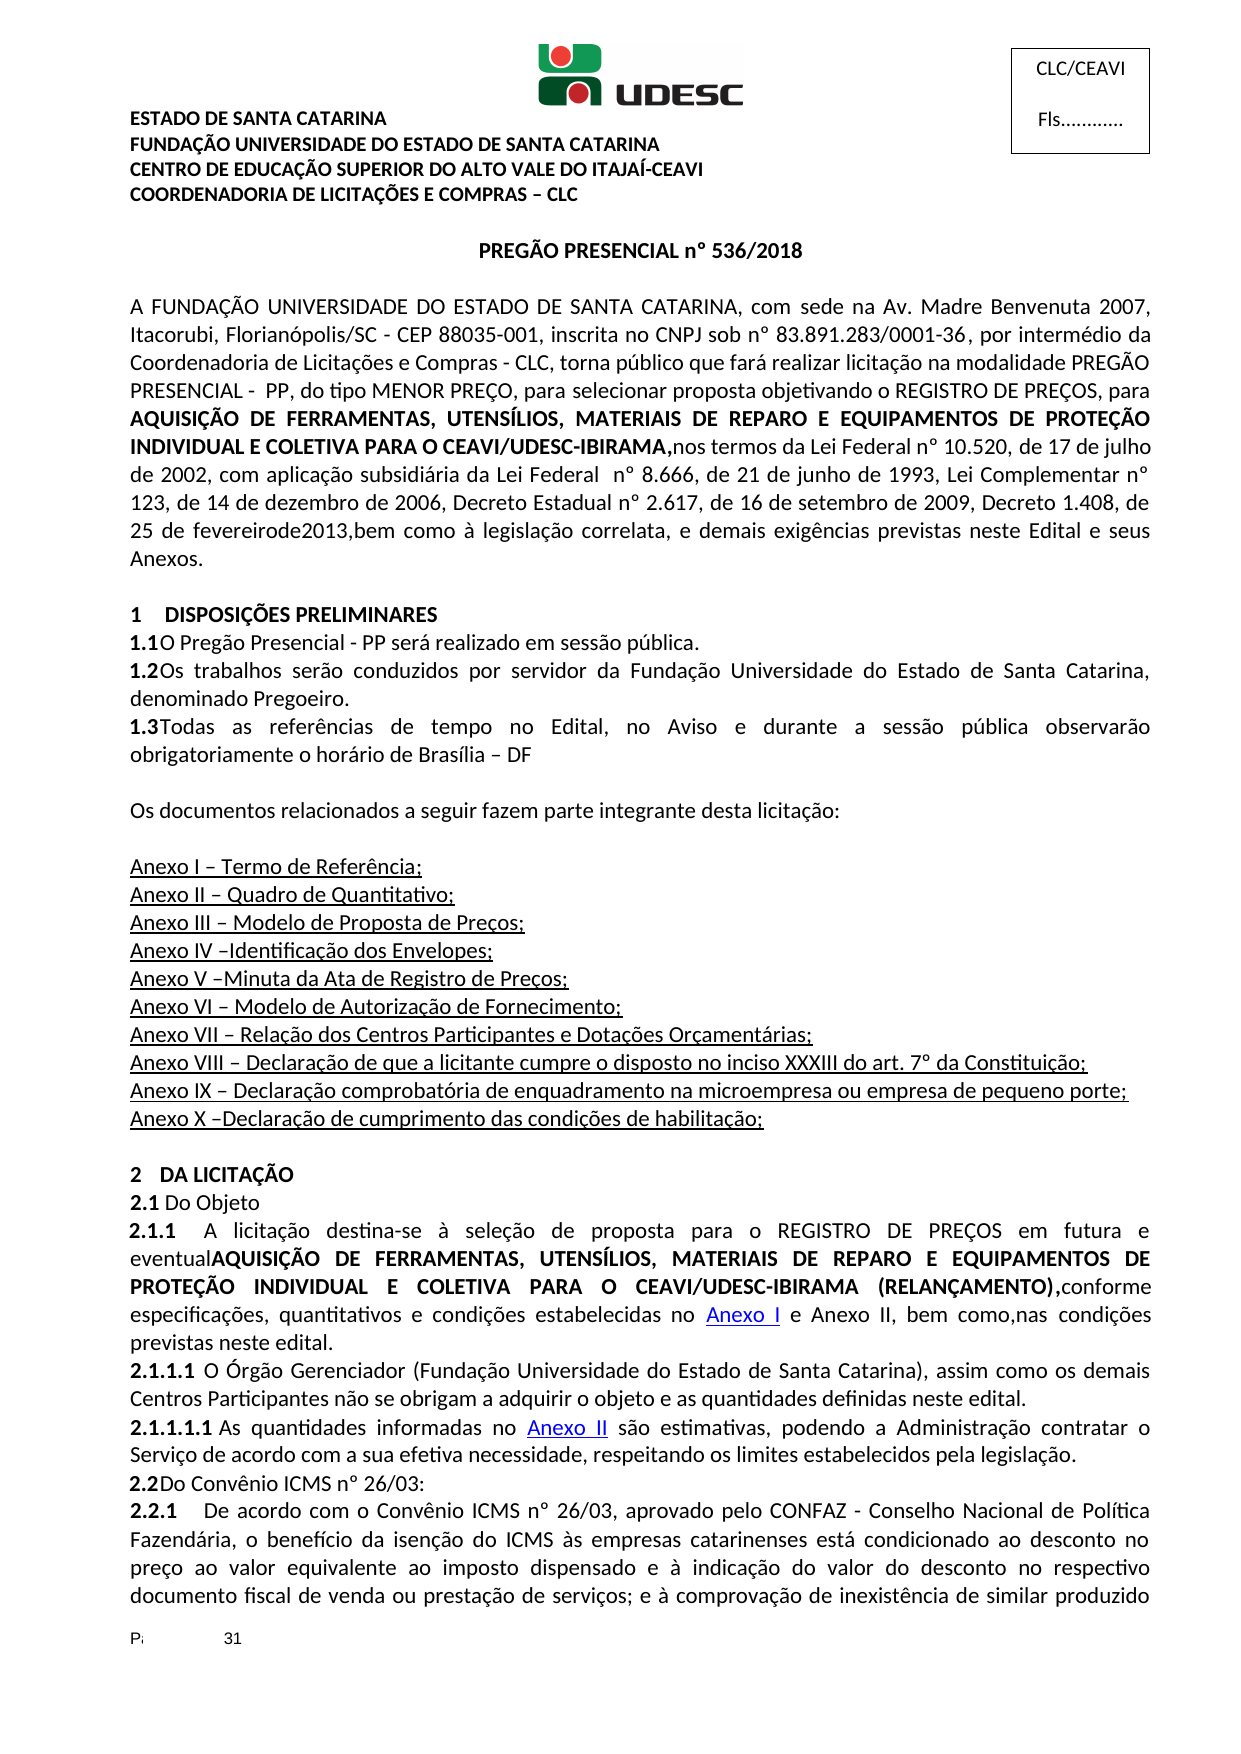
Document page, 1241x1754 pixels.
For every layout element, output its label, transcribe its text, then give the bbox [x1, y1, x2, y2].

text Anexo X –Declaração de cumprimento das condições de habilitação; [130, 1104, 1152, 1132]
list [130, 1497, 1152, 1609]
list O Órgão Gerenciador (Fundação Universidade do Estado de Santa Catarina), assim como os demais Centros Participantes não se obrigam a adquirir o objeto e as quantidades definidas neste edital. [130, 1357, 1152, 1413]
list DA LICITAÇÃO [130, 1160, 1152, 1188]
list DISPOSIÇÕES PRELIMINARES [130, 600, 1152, 628]
picture [538, 44, 744, 106]
list Os trabalhos serão conduzidos por servidor da Fundação Universidade do Estado de Santa Catarina, denominado Pregoeiro. [129, 656, 1152, 712]
text Anexo II – Quadro de Quantitativo; [130, 880, 1152, 908]
text Os documentos relacionados a seguir fazem parte integrante desta licitação: [130, 796, 1152, 824]
text PREGÃO PRESENCIAL nº 536/2018 [130, 236, 1152, 264]
list Do Objeto [130, 1188, 1152, 1216]
text Anexo V –Minuta da Ata de Registro de Preços; [130, 964, 1152, 992]
list As quantidades informadas no Anexo II são estimativas, podendo a Administração contratar o Serviço de acordo com a sua efetiva necessidade, respeitando os limites estabelecidos pela legislação. [130, 1413, 1152, 1469]
text Anexo I – Termo de Referência; [130, 852, 1152, 880]
list O Pregão Presencial - PP será realizado em sessão pública. [129, 628, 1152, 656]
text A FUNDAÇÃO UNIVERSIDADE DO ESTADO DE SANTA CATARINA, com sede na Av. Madre Benvenuta 2007, Itacorubi, Florianópolis/SC - CEP 88035-001, inscrita no CNPJ sob nº 83.891.283/0001-36, por intermédio da Coordenadoria de Licitações e Compras - CLC, torna público que fará realizar licitação na modalidade PREGÃO PRESENCIAL - PP, do tipo MENOR PREÇO, para selecionar proposta objetivando o REGISTRO DE PREÇOS, para AQUISIÇÃO DE FERRAMENTAS, UTENSÍLIOS, MATERIAIS DE REPARO E EQUIPAMENTOS DE PROTEÇÃO INDIVIDUAL E COLETIVA PARA O CEAVI/UDESC-IBIRAMA,nos termos da Lei Federal nº 10.520, de 17 de julho de 2002, com aplicação subsidiária da Lei Federal nº 8.666, de 21 de junho de 1993, Lei Complementar nº 123, de 14 de dezembro de 2006, Decreto Estadual nº 2.617, de 16 de setembro de 2009, Decreto 1.408, de 25 de fevereirode2013,bem como à legislação correlata, e demais exigências previstas neste Edital e seus Anexos. [130, 292, 1152, 572]
text Anexo VI – Modelo de Autorização de Fornecimento; [130, 992, 1152, 1020]
list A licitação destina-se à seleção de proposta para o REGISTRO DE PREÇOS em futura e eventualAQUISIÇÃO DE FERRAMENTAS, UTENSÍLIOS, MATERIAIS DE REPARO E EQUIPAMENTOS DE PROTEÇÃO INDIVIDUAL E COLETIVA PARA O CEAVI/UDESC-IBIRAMA (RELANÇAMENTO),conforme especificações, quantitativos e condições estabelecidas no Anexo I e Anexo II, bem como,nas condições previstas neste edital. [129, 1216, 1152, 1357]
text Anexo IX – Declaração comprobatória de enquadramento na microempresa ou empresa de pequeno porte; [130, 1076, 1152, 1104]
text Anexo VIII – Declaração de que a licitante cumpre o disposto no inciso XXXIII do art. 7º da Constituição; [130, 1048, 1152, 1076]
list Do Convênio ICMS nº 26/03: [129, 1469, 1152, 1497]
list Todas as referências de tempo no Edital, no Aviso e durante a sessão pública observarão obrigatoriamente o horário de Brasília – DF [129, 712, 1152, 768]
text Anexo IV –Identificação dos Envelopes; [130, 936, 1152, 964]
text Anexo VII – Relação dos Centros Participantes e Dotações Orçamentárias; [130, 1020, 1152, 1048]
text Anexo III – Modelo de Proposta de Preços; [130, 908, 1152, 936]
